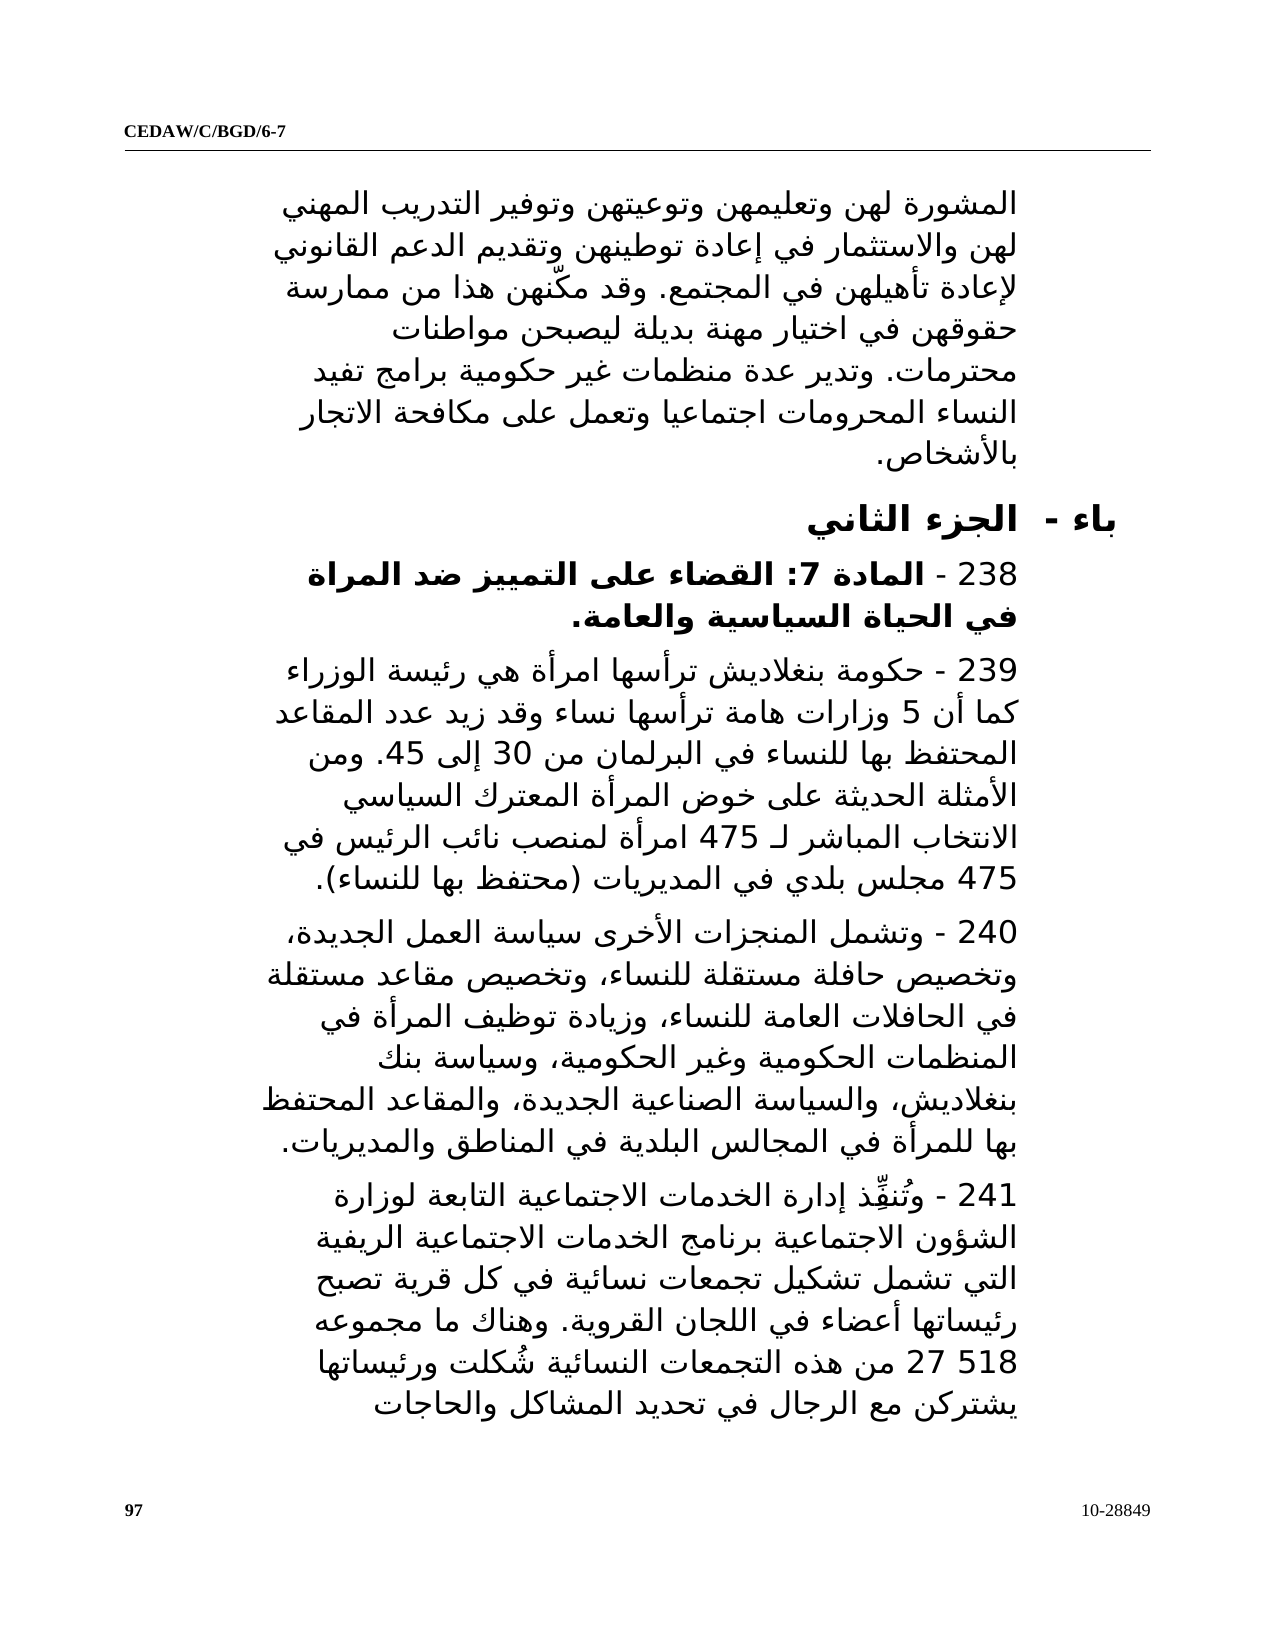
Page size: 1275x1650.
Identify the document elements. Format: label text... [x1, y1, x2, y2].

text باء - الجزء الثاني [256, 498, 1151, 540]
text 239 - حكومة بنغلاديش ترأسها امرأة هي رئيسة الوزراء كما أن 5 وزارات هامة ترأسها نساء وقد زيد عدد المقاعد المحتفظ بها للنساء في البرلمان من 30 إلى 45. ومن الأمثلة الحديثة على خوض المرأة المعترك السياسي الانتخاب المباشر لـ 475 امرأة لمنصب نائب الرئيس في 475 مجلس بلدي في المديريات (محتفظ بها للنساء). [256, 648, 1018, 898]
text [256, 1173, 1018, 1423]
text 240 - وتشمل المنجزات الأخرى سياسة العمل الجديدة، وتخصيص حافلة مستقلة للنساء، وتخصيص مقاعد مستقلة في الحافلات العامة للنساء، وزيادة توظيف المرأة في المنظمات الحكومية وغير الحكومية، وسياسة بنك بنغلاديش، والسياسة الصناعية الجديدة، والمقاعد المحتفظ بها للمرأة في المجالس البلدية في المناطق والمديريات. [256, 911, 1018, 1161]
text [256, 181, 1018, 473]
text 238 - المادة 7: القضاء على التمييز ضد المراة في الحياة السياسية والعامة. [256, 552, 1018, 636]
